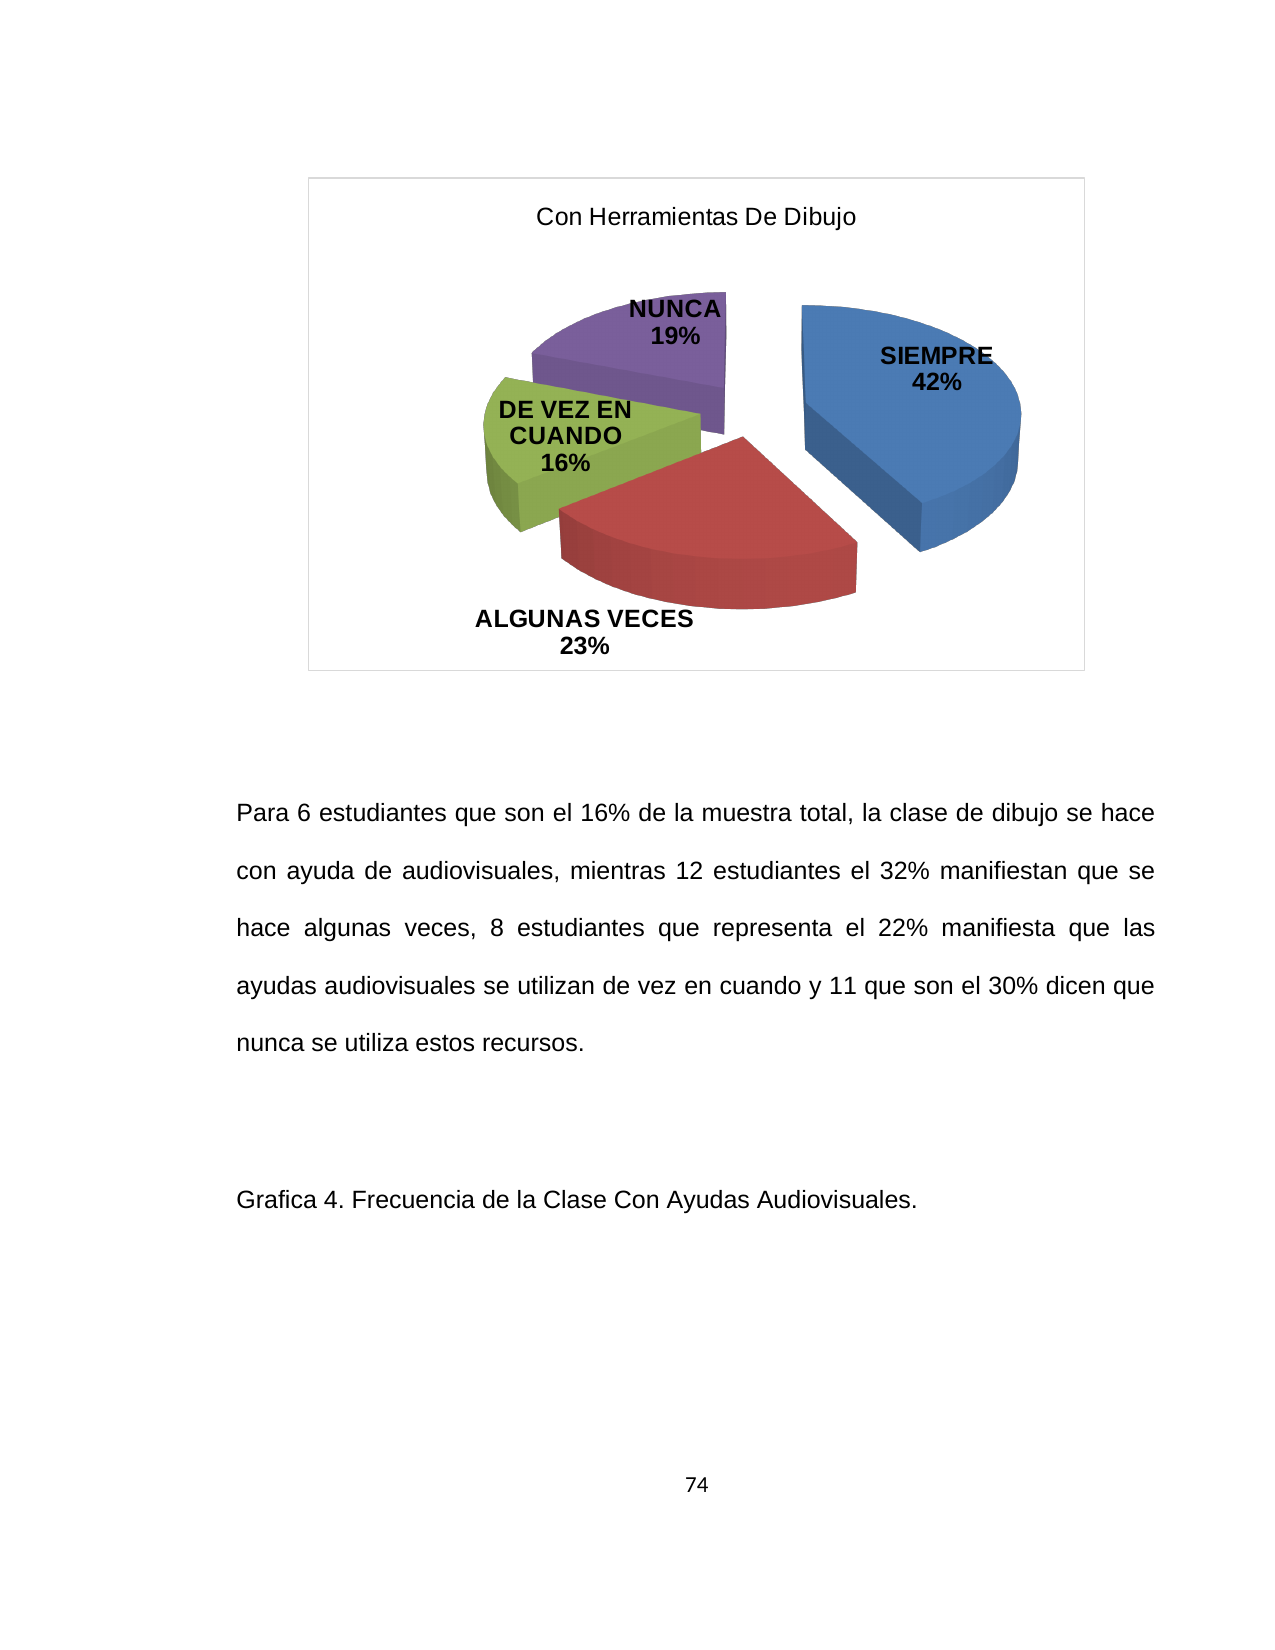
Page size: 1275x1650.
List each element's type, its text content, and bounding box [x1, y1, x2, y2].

text Para 6 estudiantes que son el 16% de la muestra total, la clase de dibujo se hace con ayuda de audiovisuales, mientras 12 estudiantes el 32% manifiestan que se hace algunas veces, 8 estudiantes que representa el 22% manifiesta que las ayudas audiovisuales se utilizan de vez en cuando y 11 que son el 30% dicen que nunca se utiliza estos recursos. [236, 798, 1157, 1057]
text Grafica 4. Frecuencia de la Clase Con Ayudas Audiovisuales. [236, 1185, 1157, 1214]
